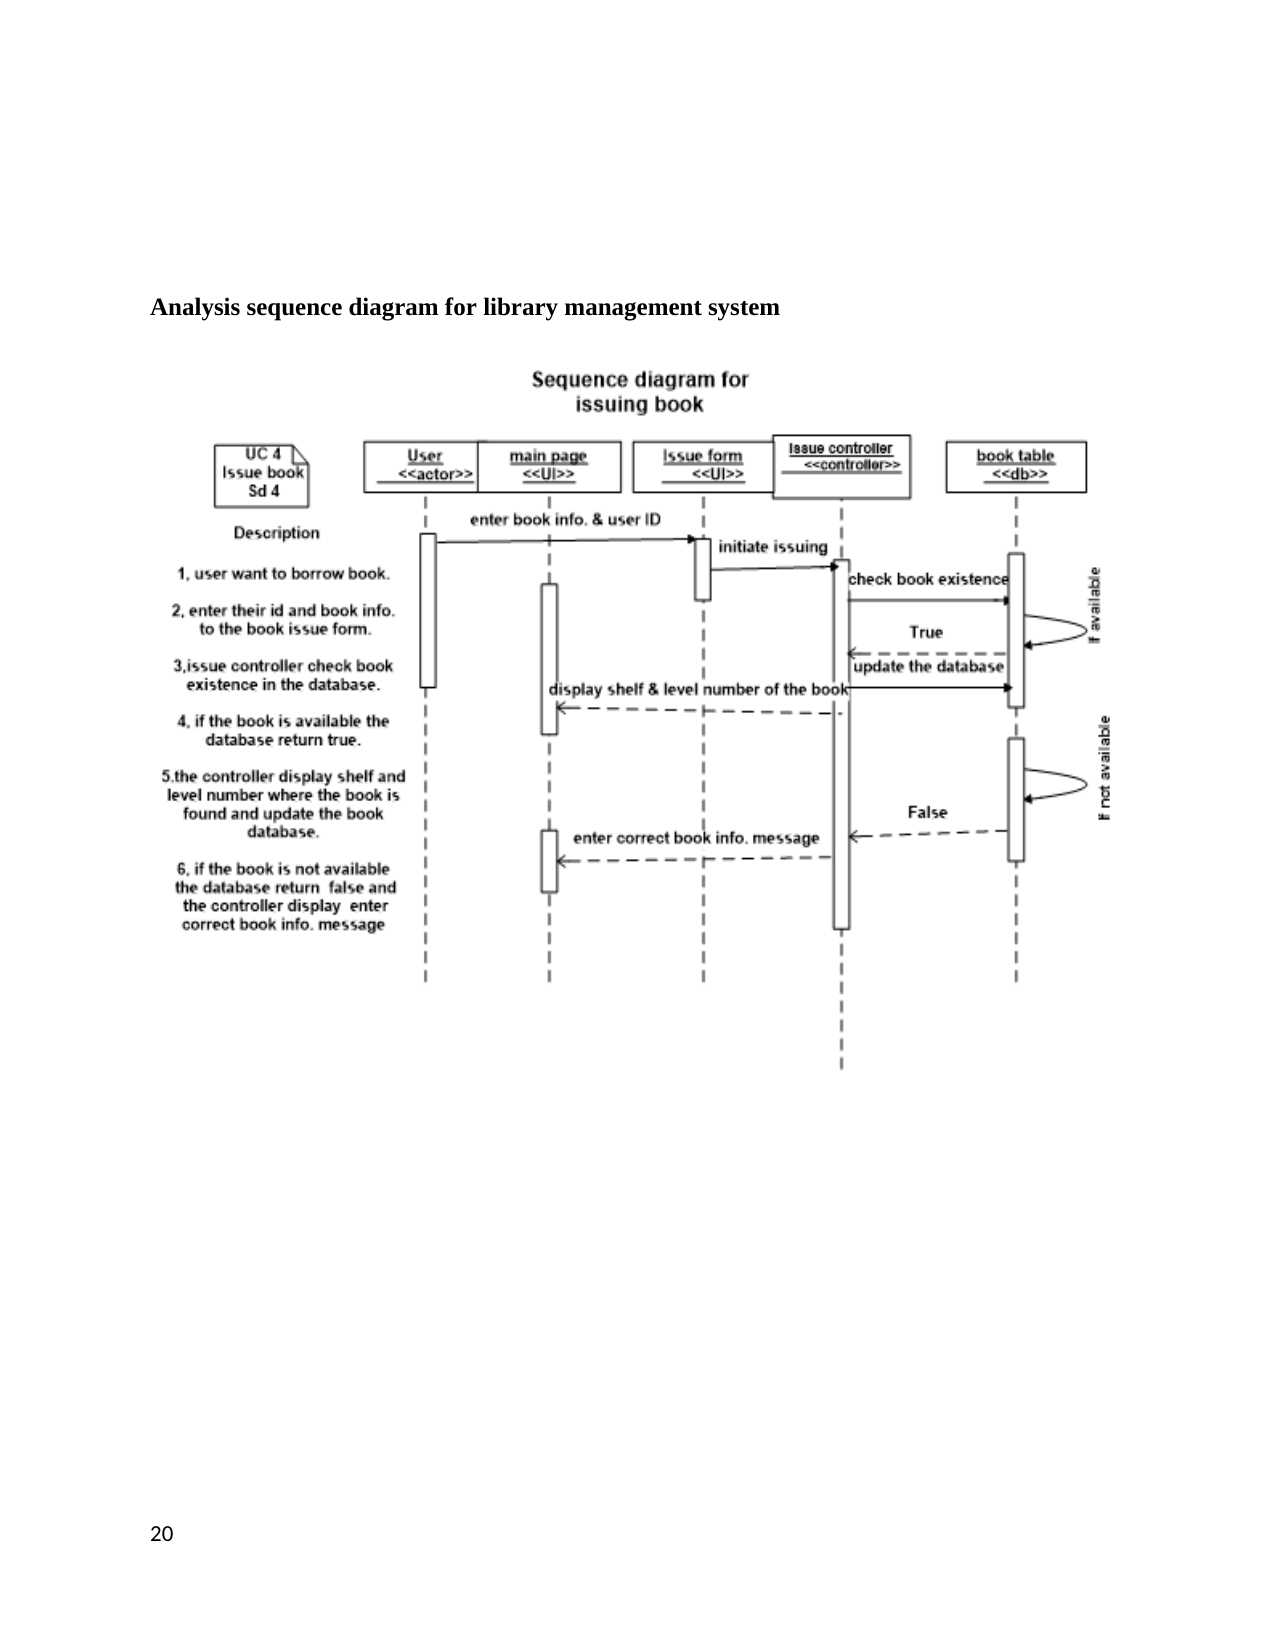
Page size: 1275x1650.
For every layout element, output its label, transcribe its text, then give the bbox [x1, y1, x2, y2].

picture [150, 364, 1125, 1074]
text Analysis sequence diagram for library management system [150, 292, 1125, 321]
